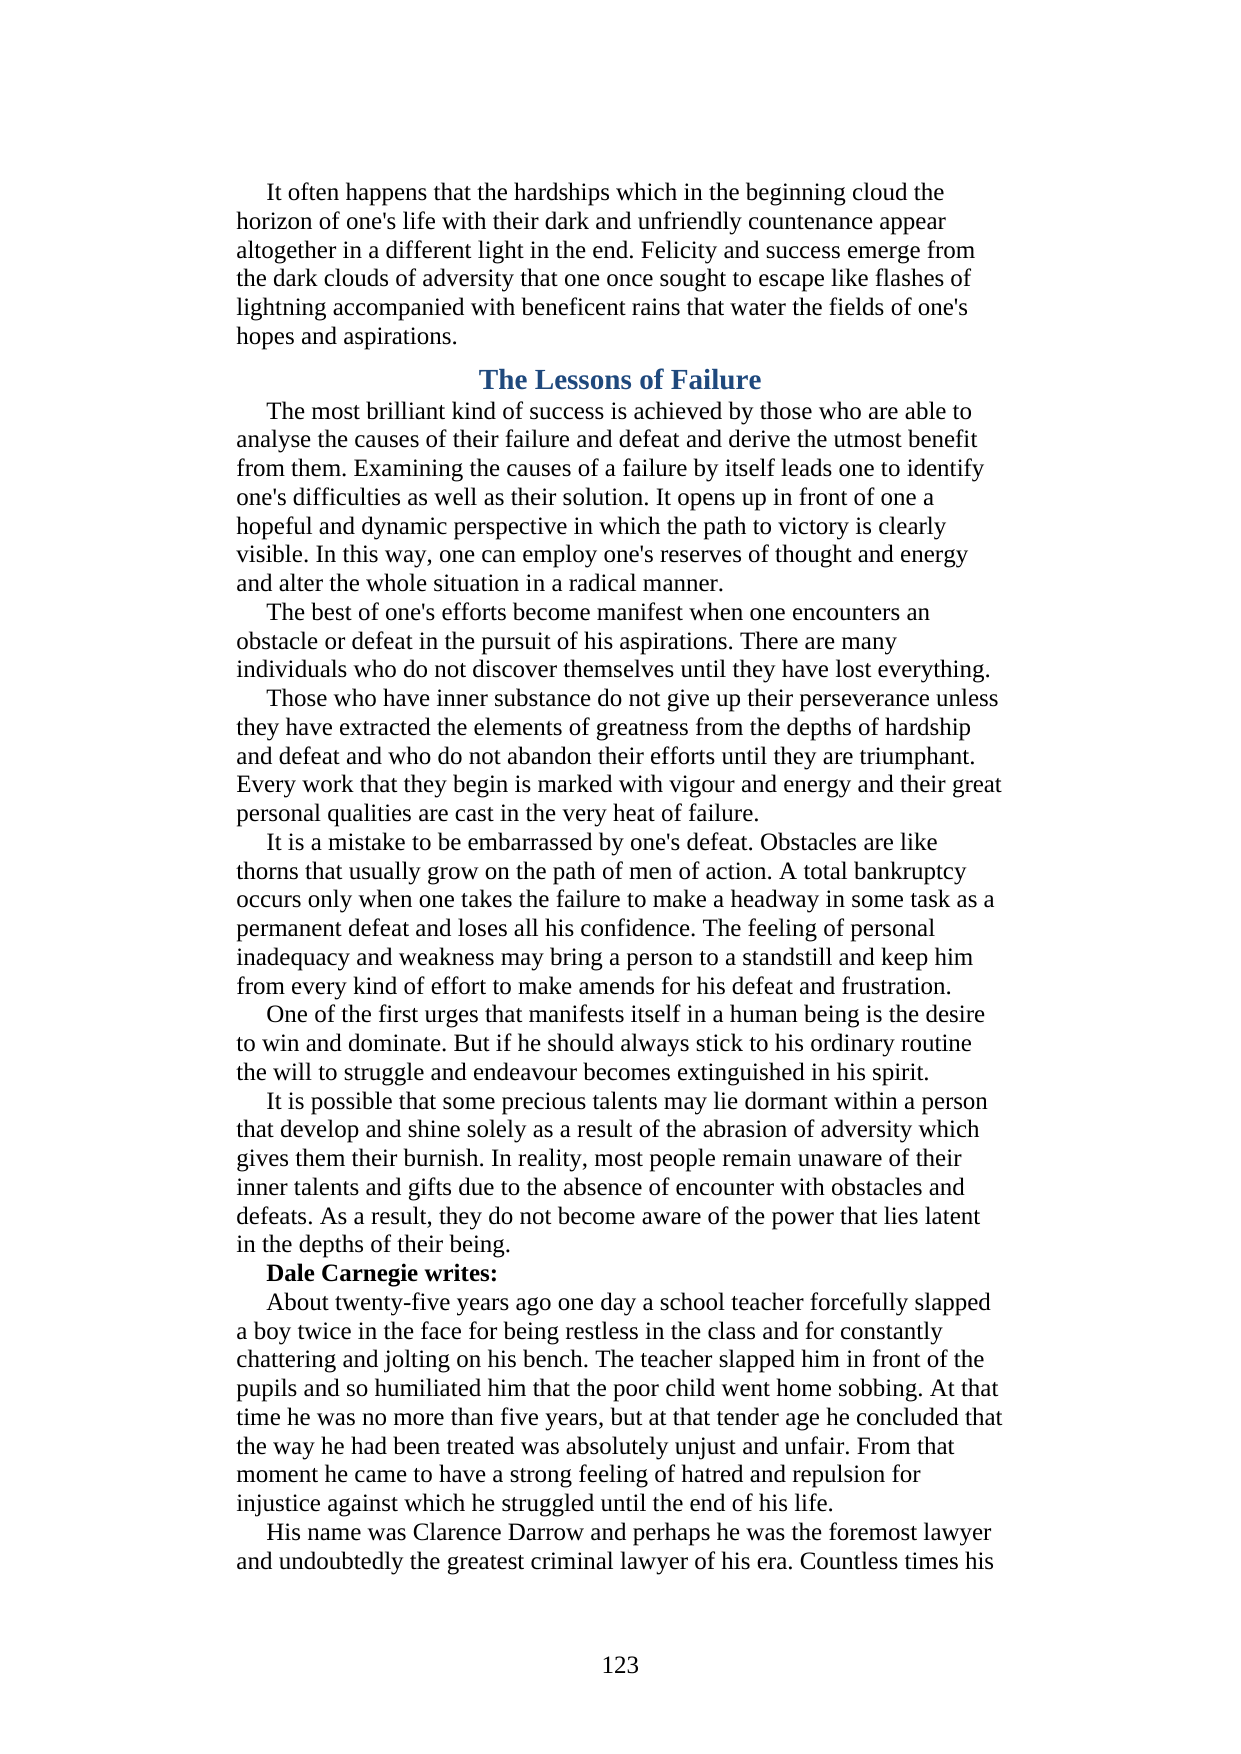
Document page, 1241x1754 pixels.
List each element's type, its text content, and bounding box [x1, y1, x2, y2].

subtitle The Lessons of Failure [236, 362, 1004, 396]
text Those who have inner substance do not give up their perseverance unless they have extracted the elements of greatness from the depths of hardship and defeat and who do not abandon their efforts until they are triumphant. Every work that they begin is marked with vigour and energy and their great personal qualities are cast in the very heat of failure. [236, 683, 1004, 827]
text The best of one's efforts become manifest when one encounters an obstacle or defeat in the pursuit of his aspirations. There are many individuals who do not discover themselves until they have lost everything. [236, 597, 1004, 683]
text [236, 1517, 1004, 1574]
text About twenty-five years ago one day a school teacher forcefully slapped a boy twice in the face for being restless in the class and for constantly chattering and jolting on his bench. The teacher slapped him in front of the pupils and so humiliated him that the poor child went home sobbing. At that time he was no more than five years, but at that tender age he concluded that the way he had been treated was absolutely unjust and unfair. From that moment he came to have a strong feeling of hatred and repulsion for injustice against which he struggled until the end of his life. [236, 1287, 1004, 1517]
text One of the first urges that manifests itself in a human being is the desire to win and dominate. But if he should always stick to his ordinary routine the will to struggle and endeavour becomes extinguished in his spirit. [236, 999, 1004, 1086]
text Dale Carnegie writes: [236, 1258, 1004, 1287]
text It often happens that the hardships which in the beginning cloud the horizon of one's life with their dark and unfriendly countenance appear altogether in a different light in the end. Felicity and success emerge from the dark clouds of adversity that one once sought to escape like flashes of lightning accompanied with beneficent rains that water the fields of one's hopes and aspirations. [236, 177, 1004, 350]
text It is possible that some precious talents may lie dormant within a person that develop and shine solely as a result of the abrasion of adversity which gives them their burnish. In reality, most people remain unaware of their inner talents and gifts due to the absence of encounter with obstacles and defeats. As a result, they do not become aware of the power that lies latent in the depths of their being. [236, 1086, 1004, 1258]
text The most brilliant kind of success is achieved by those who are able to analyse the causes of their failure and defeat and derive the utmost benefit from them. Examining the causes of a failure by itself leads one to identify one's difficulties as well as their solution. It opens up in front of one a hopeful and dynamic perspective in which the path to victory is clearly visible. In this way, one can employ one's reserves of thought and energy and alter the whole situation in a radical manner. [236, 396, 1004, 597]
text It is a mistake to be embarrassed by one's defeat. Obstacles are like thorns that usually grow on the path of men of action. A total bankruptcy occurs only when one takes the failure to make a headway in some task as a permanent defeat and loses all his confidence. The feeling of personal inadequacy and weakness may bring a person to a standstill and keep him from every kind of effort to make amends for his defeat and frustration. [236, 827, 1004, 999]
